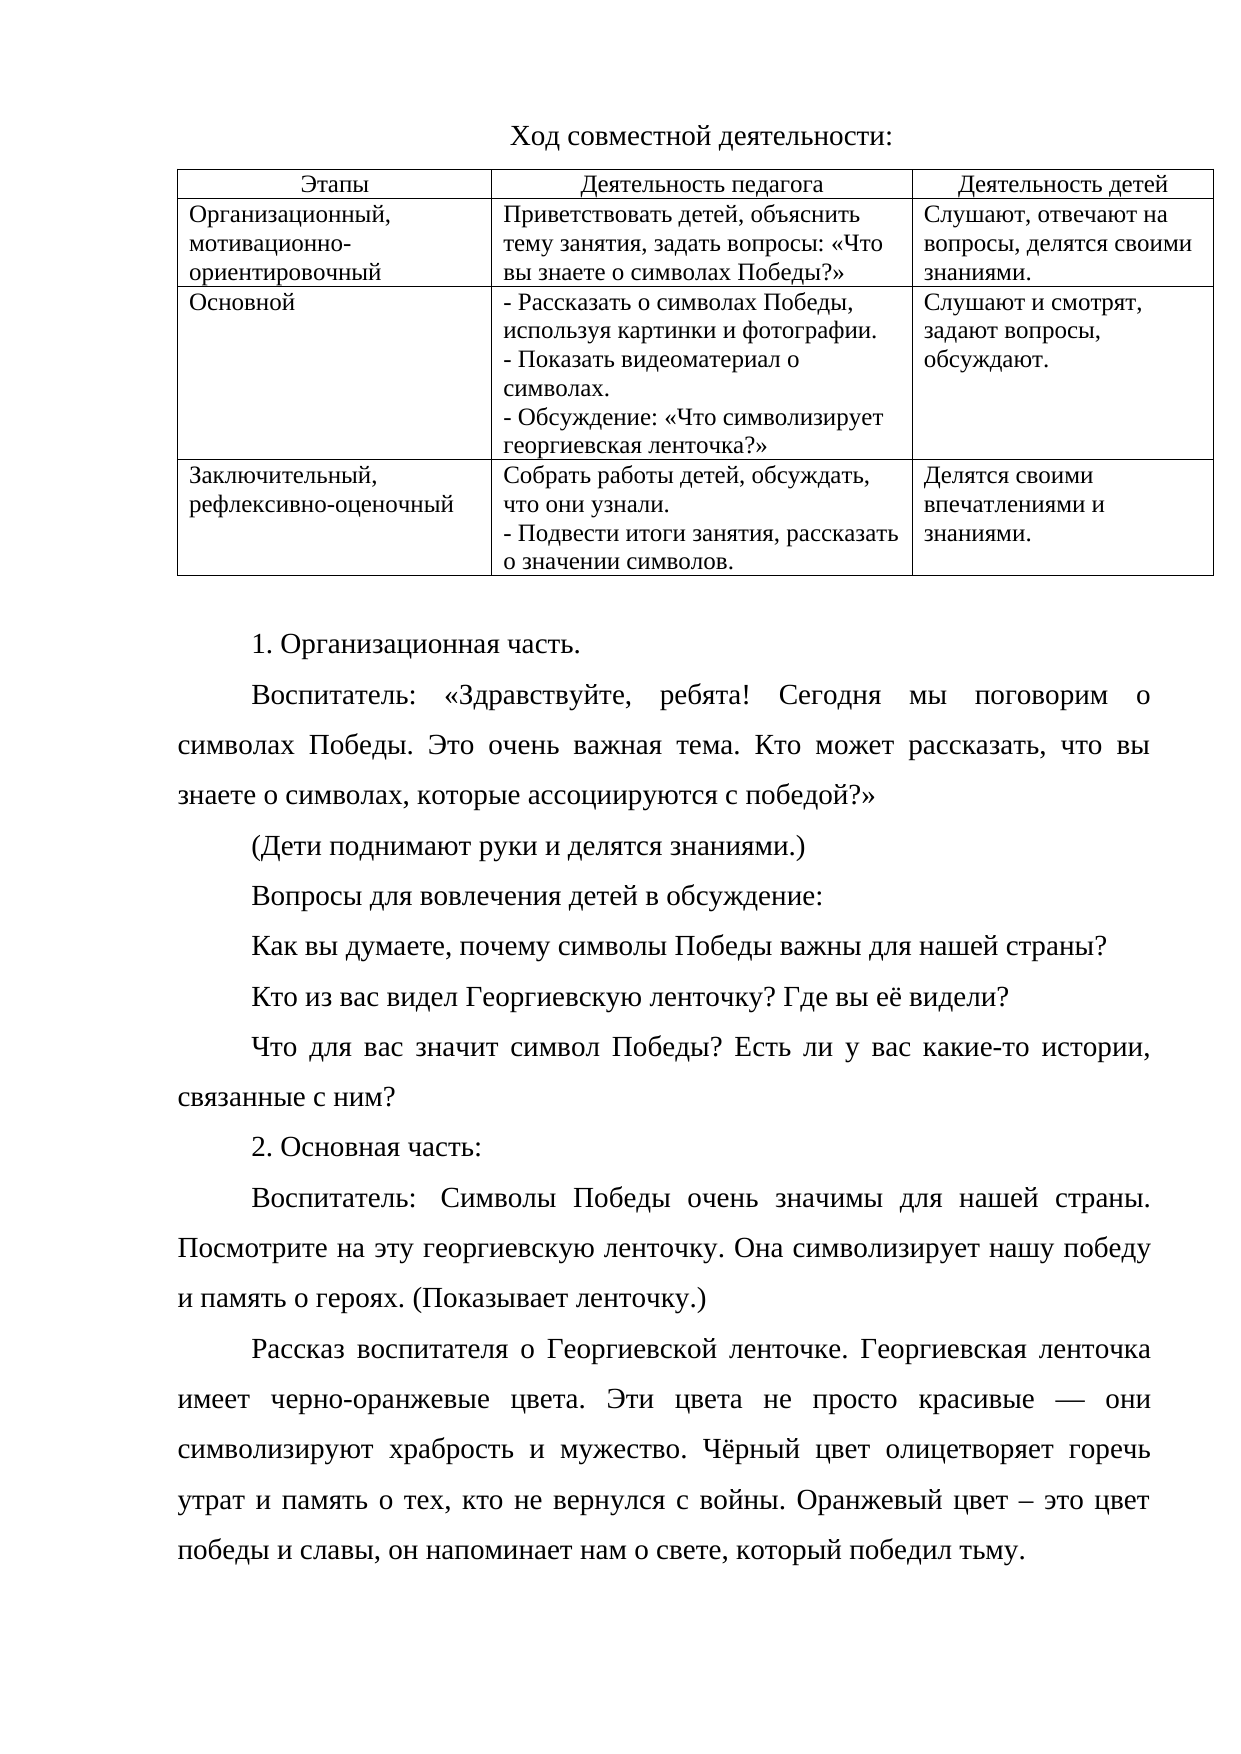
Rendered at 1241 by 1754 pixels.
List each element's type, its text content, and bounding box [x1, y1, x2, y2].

table_cell - Рассказать о символах Победы, используя картинки и фотографии. - Показать видеоматериал о символах. - Обсуждение: «Что символизирует георгиевская ленточка?» [492, 287, 912, 459]
table_cell Организационный, мотивационно-ориентировочный [178, 199, 491, 286]
text Что для вас значит символ Победы? Есть ли у вас какие-то истории, связанные с ним? [177, 1029, 1152, 1113]
text Воспитатель: «Здравствуйте, ребята! Сегодня мы поговорим о символах Победы. Это очень важная тема. Кто может рассказать, что вы знаете о символах, которые ассоциируются с победой?» [177, 677, 1152, 811]
table_header Этапы [178, 170, 491, 198]
text Воспитатель: Символы Победы очень значимы для нашей страны. Посмотрите на эту георгиевскую ленточку. Она символизирует нашу победу и память о героях. (Показывает ленточку.) [177, 1180, 1152, 1314]
text Как вы думаете, почему символы Победы важны для нашей страны? [177, 928, 1152, 962]
table_cell Основной [178, 287, 491, 459]
table_header Деятельность детей [913, 170, 1213, 198]
text Рассказ воспитателя о Георгиевской ленточке. Георгиевская ленточка имеет черно-оранжевые цвета. Эти цвета не просто красивые — они символизируют храбрость и мужество. Чёрный цвет олицетворяет горечь утрат и память о тех, кто не вернулся с войны. Оранжевый цвет – это цвет победы и славы, он напоминает нам о свете, который победил тьму. [177, 1331, 1152, 1566]
table_cell Делятся своими впечатлениями и знаниями. [913, 460, 1213, 575]
text Вопросы для вовлечения детей в обсуждение: [177, 878, 1152, 912]
text Кто из вас видел Георгиевскую ленточку? Где вы её видели? [177, 979, 1152, 1012]
table_cell Слушают и смотрят, задают вопросы, обсуждают. [913, 287, 1213, 459]
text 2. Основная часть: [177, 1129, 1152, 1163]
text 1. Организационная часть. [177, 626, 1152, 660]
table_cell Приветствовать детей, объяснить тему занятия, задать вопросы: «Что вы знаете о символах Победы?» [492, 199, 912, 286]
table_header Деятельность педагога [492, 170, 912, 198]
text Ход совместной деятельности: [177, 118, 1152, 152]
table_cell Собрать работы детей, обсуждать, что они узнали. - Подвести итоги занятия, рассказать о значении символов. [492, 460, 912, 575]
text (Дети поднимают руки и делятся знаниями.) [177, 828, 1152, 861]
table_cell Заключительный, рефлексивно-оценочный [178, 460, 491, 575]
table_cell Слушают, отвечают на вопросы, делятся своими знаниями. [913, 199, 1213, 286]
